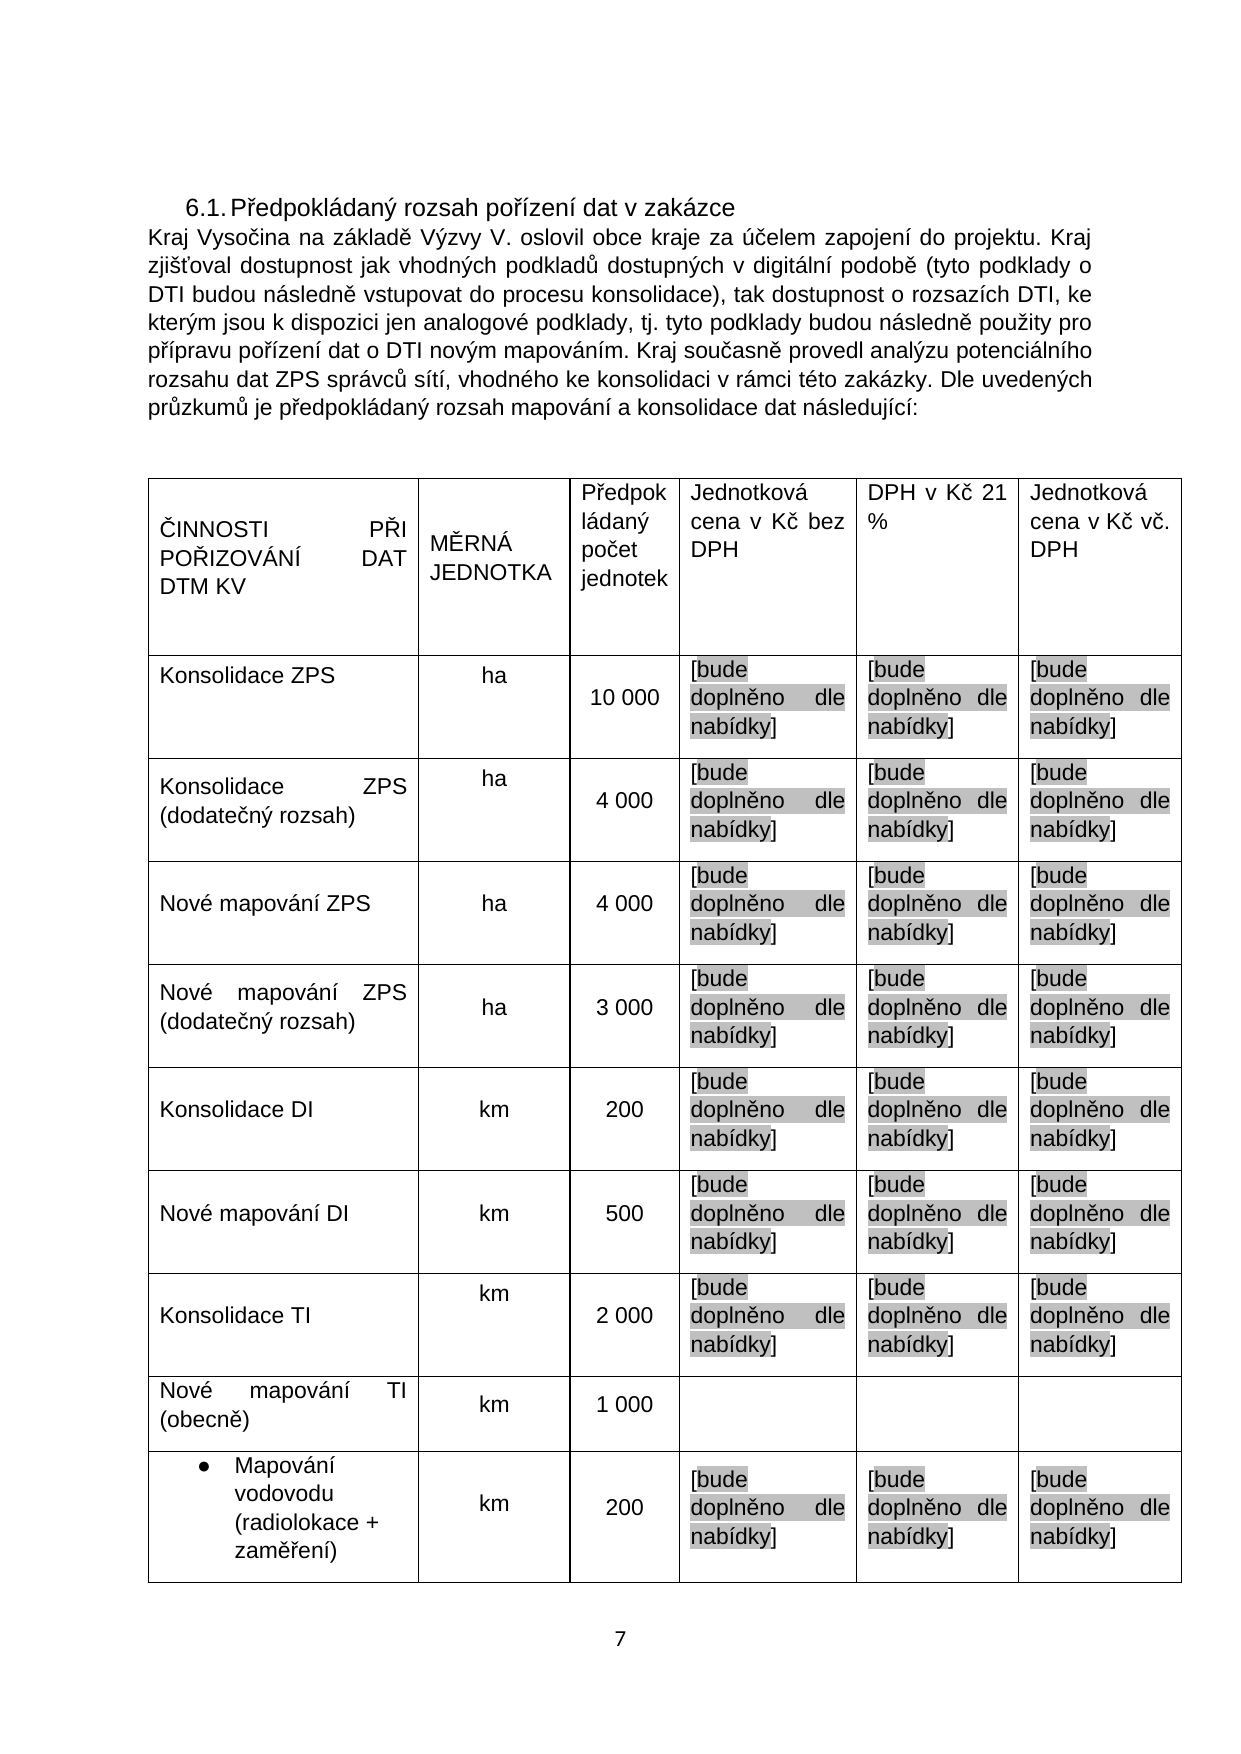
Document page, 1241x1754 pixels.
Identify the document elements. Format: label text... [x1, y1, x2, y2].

table_cell Nové mapování ZPS [149, 862, 418, 964]
table_cell ha [419, 965, 569, 1067]
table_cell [1019, 1452, 1181, 1582]
table_cell [bude doplněno dle nabídky] [680, 1171, 856, 1273]
table_cell [857, 1377, 1018, 1451]
table_cell [bude doplněno dle nabídky] [1019, 656, 1181, 758]
table_cell [bude doplněno dle nabídky] [680, 759, 856, 861]
table_cell [bude doplněno dle nabídky] [1019, 862, 1181, 964]
table_cell 500 [571, 1171, 679, 1273]
table_cell Konsolidace ZPS (dodatečný rozsah) [149, 759, 418, 861]
table_cell [bude doplněno dle nabídky] [680, 965, 856, 1067]
table_header ČINNOSTI PŘI POŘIZOVÁNÍ DAT DTM KV [149, 479, 418, 655]
table_cell [bude doplněno dle nabídky] [1019, 965, 1181, 1067]
table_cell km [419, 1274, 569, 1376]
table_cell [bude doplněno dle nabídky] [1019, 1171, 1181, 1273]
table_header Jednotková cena v Kč vč. DPH [1019, 479, 1181, 655]
table_cell [bude doplněno dle nabídky] [1019, 1068, 1181, 1170]
table_cell Konsolidace DI [149, 1068, 418, 1170]
table_cell [bude doplněno dle nabídky] [680, 1068, 856, 1170]
table_cell [bude doplněno dle nabídky] [680, 862, 856, 964]
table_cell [857, 1452, 1018, 1582]
table_cell [bude doplněno dle nabídky] [857, 862, 1018, 964]
table_cell [bude doplněno dle nabídky] [1019, 1274, 1181, 1376]
table_cell 4 000 [571, 862, 679, 964]
table_header Jednotková cena v Kč bez DPH [680, 479, 856, 655]
table_cell Konsolidace TI [149, 1274, 418, 1376]
table_cell [bude doplněno dle nabídky] [680, 656, 856, 758]
table_cell Mapování vodovodu (radiolokace + zaměření) [149, 1452, 418, 1582]
table_cell 200 [571, 1068, 679, 1170]
table_cell km [419, 1171, 569, 1273]
table_cell 3 000 [571, 965, 679, 1067]
table_cell [680, 1377, 856, 1451]
table_cell ha [419, 656, 569, 758]
table_cell Konsolidace ZPS [149, 656, 418, 758]
table_cell km [419, 1377, 569, 1451]
table_cell km [419, 1452, 569, 1582]
table_cell ha [419, 862, 569, 964]
subtitle Předpokládaný rozsah pořízení dat v zakázce [185, 193, 1093, 221]
table_cell Nové mapování TI (obecně) [149, 1377, 418, 1451]
table_cell 200 [571, 1452, 679, 1582]
table_header MĚRNÁ JEDNOTKA [419, 479, 569, 655]
text Kraj Vysočina na základě Výzvy V. oslovil obce kraje za účelem zapojení do projektu. Kraj zjišťoval dostupnost jak vhodných podkladů dostupných v digitální podobě (tyto podklady o DTI budou následně vstupovat do procesu konsolidace), tak dostupnost o rozsazích DTI, ke kterým jsou k dispozici jen analogové podklady, tj. tyto podklady budou následně použity pro přípravu pořízení dat o DTI novým mapováním. Kraj současně provedl analýzu potenciálního rozsahu dat ZPS správců sítí, vhodného ke konsolidaci v rámci této zakázky. Dle uvedených průzkumů je předpokládaný rozsah mapování a konsolidace dat následující: [148, 224, 1093, 421]
table_cell 1 000 [571, 1377, 679, 1451]
table_cell ha [419, 759, 569, 861]
table_cell Nové mapování ZPS (dodatečný rozsah) [149, 965, 418, 1067]
table_cell 2 000 [571, 1274, 679, 1376]
table_cell [bude doplněno dle nabídky] [857, 1068, 1018, 1170]
table_cell 4 000 [571, 759, 679, 861]
table_cell [bude doplněno dle nabídky] [857, 1171, 1018, 1273]
table_header Předpokládaný počet jednotek [571, 479, 679, 655]
table_cell [bude doplněno dle nabídky] [1019, 759, 1181, 861]
table_cell [1019, 1377, 1181, 1451]
table_cell 10 000 [571, 656, 679, 758]
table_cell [680, 1452, 856, 1582]
table_cell [bude doplněno dle nabídky] [857, 759, 1018, 861]
table_cell Nové mapování DI [149, 1171, 418, 1273]
table_cell [bude doplněno dle nabídky] [680, 1274, 856, 1376]
table_cell km [419, 1068, 569, 1170]
table_cell [bude doplněno dle nabídky] [857, 965, 1018, 1067]
table_cell [bude doplněno dle nabídky] [857, 656, 1018, 758]
table_cell [bude doplněno dle nabídky] [857, 1274, 1018, 1376]
table_header DPH v Kč 21 % [857, 479, 1018, 655]
